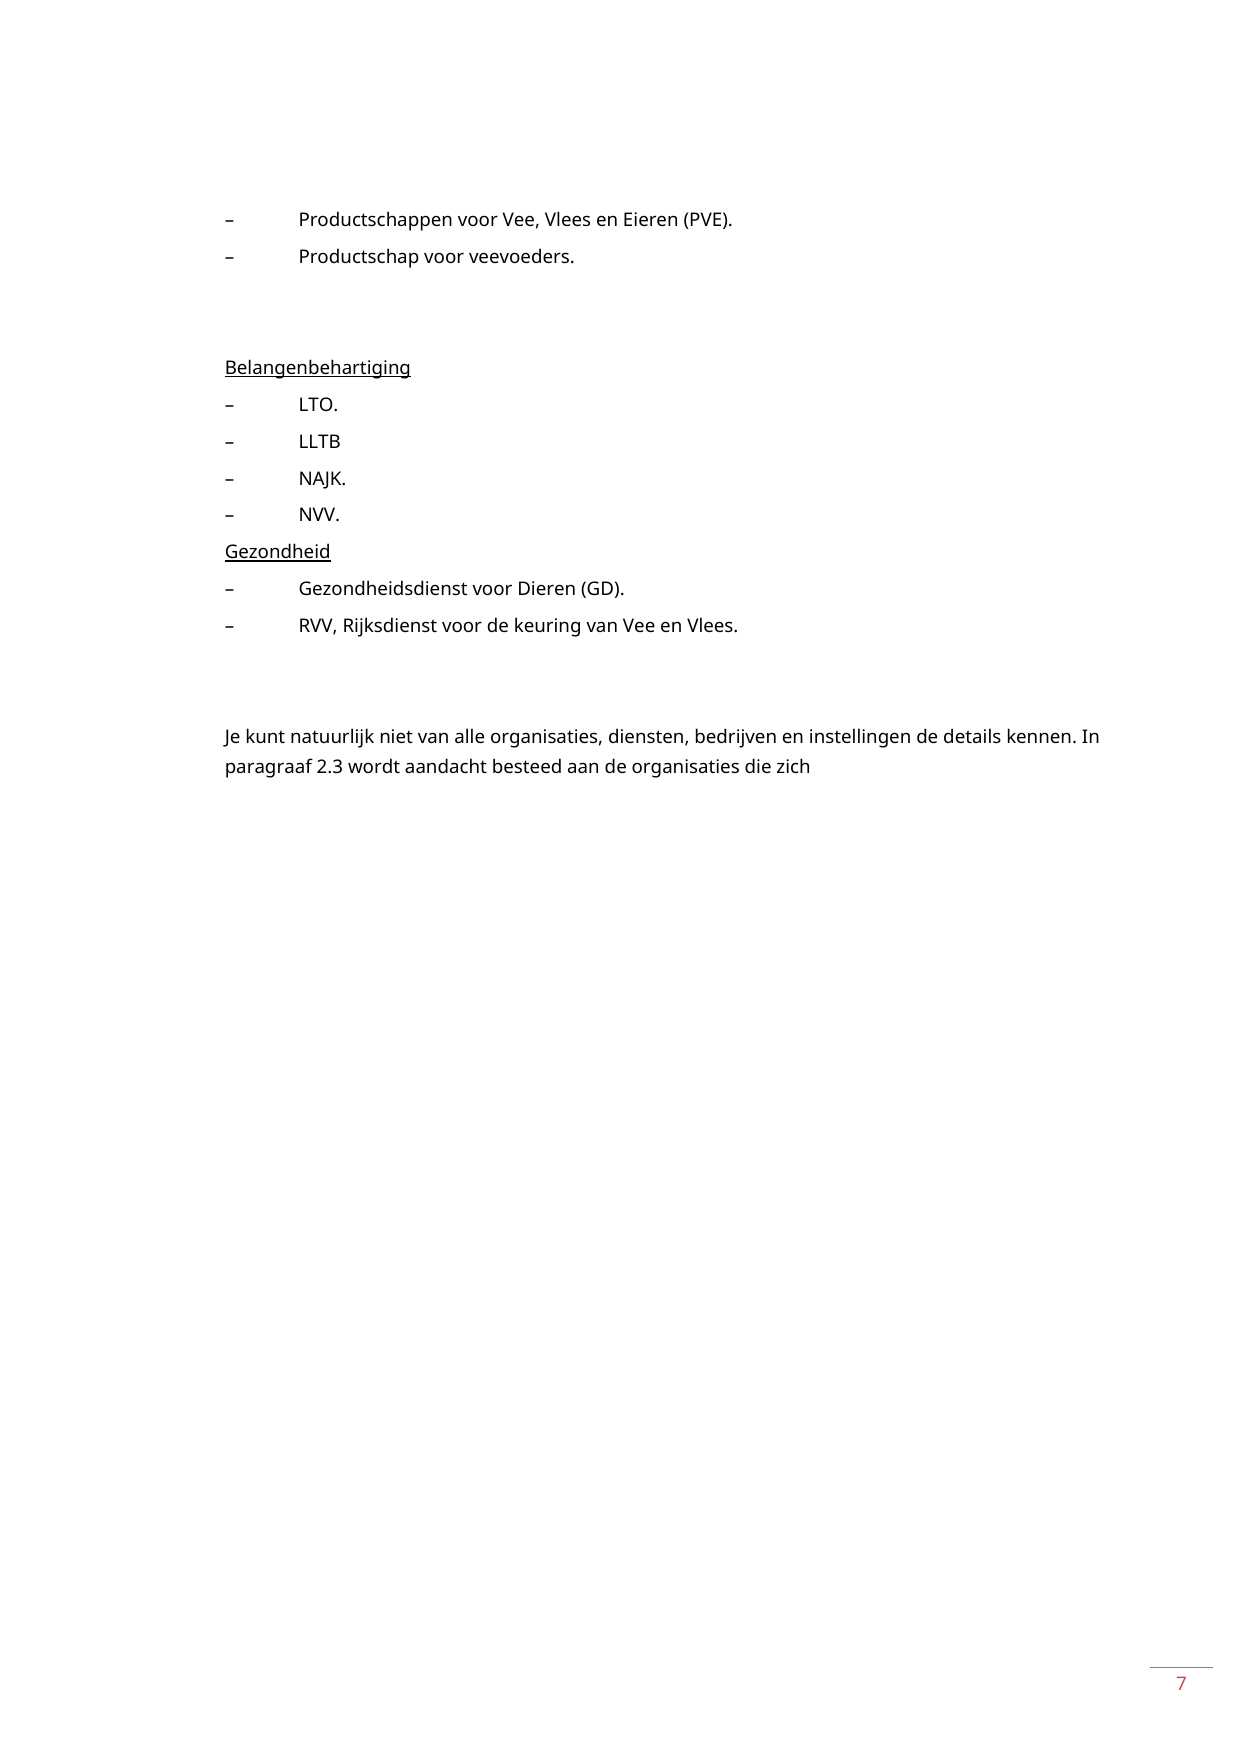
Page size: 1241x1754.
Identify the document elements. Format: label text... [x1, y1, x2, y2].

text Je kunt natuurlijk niet van alle organisaties, diensten, bedrijven en instellingen de details kennen. In paragraaf 2.3 wordt aandacht besteed aan de organisaties die zich [224, 723, 1122, 779]
text – Productschappen voor Vee, Vlees en Eieren (PVE). [224, 207, 1122, 232]
text – RVV, Rijksdienst voor de keuring van Vee en Vlees. [224, 612, 1122, 638]
text – LTO. [224, 391, 1122, 417]
text – Productschap voor veevoeders. [224, 244, 1122, 269]
text – Gezondheidsdienst voor Dieren (GD). [224, 576, 1122, 601]
text Belangenbehartiging [224, 354, 1122, 380]
text Gezondheid [224, 539, 1122, 564]
text – LLTB [224, 428, 1122, 453]
text – NVV. [224, 502, 1122, 527]
text – NAJK. [224, 465, 1122, 490]
